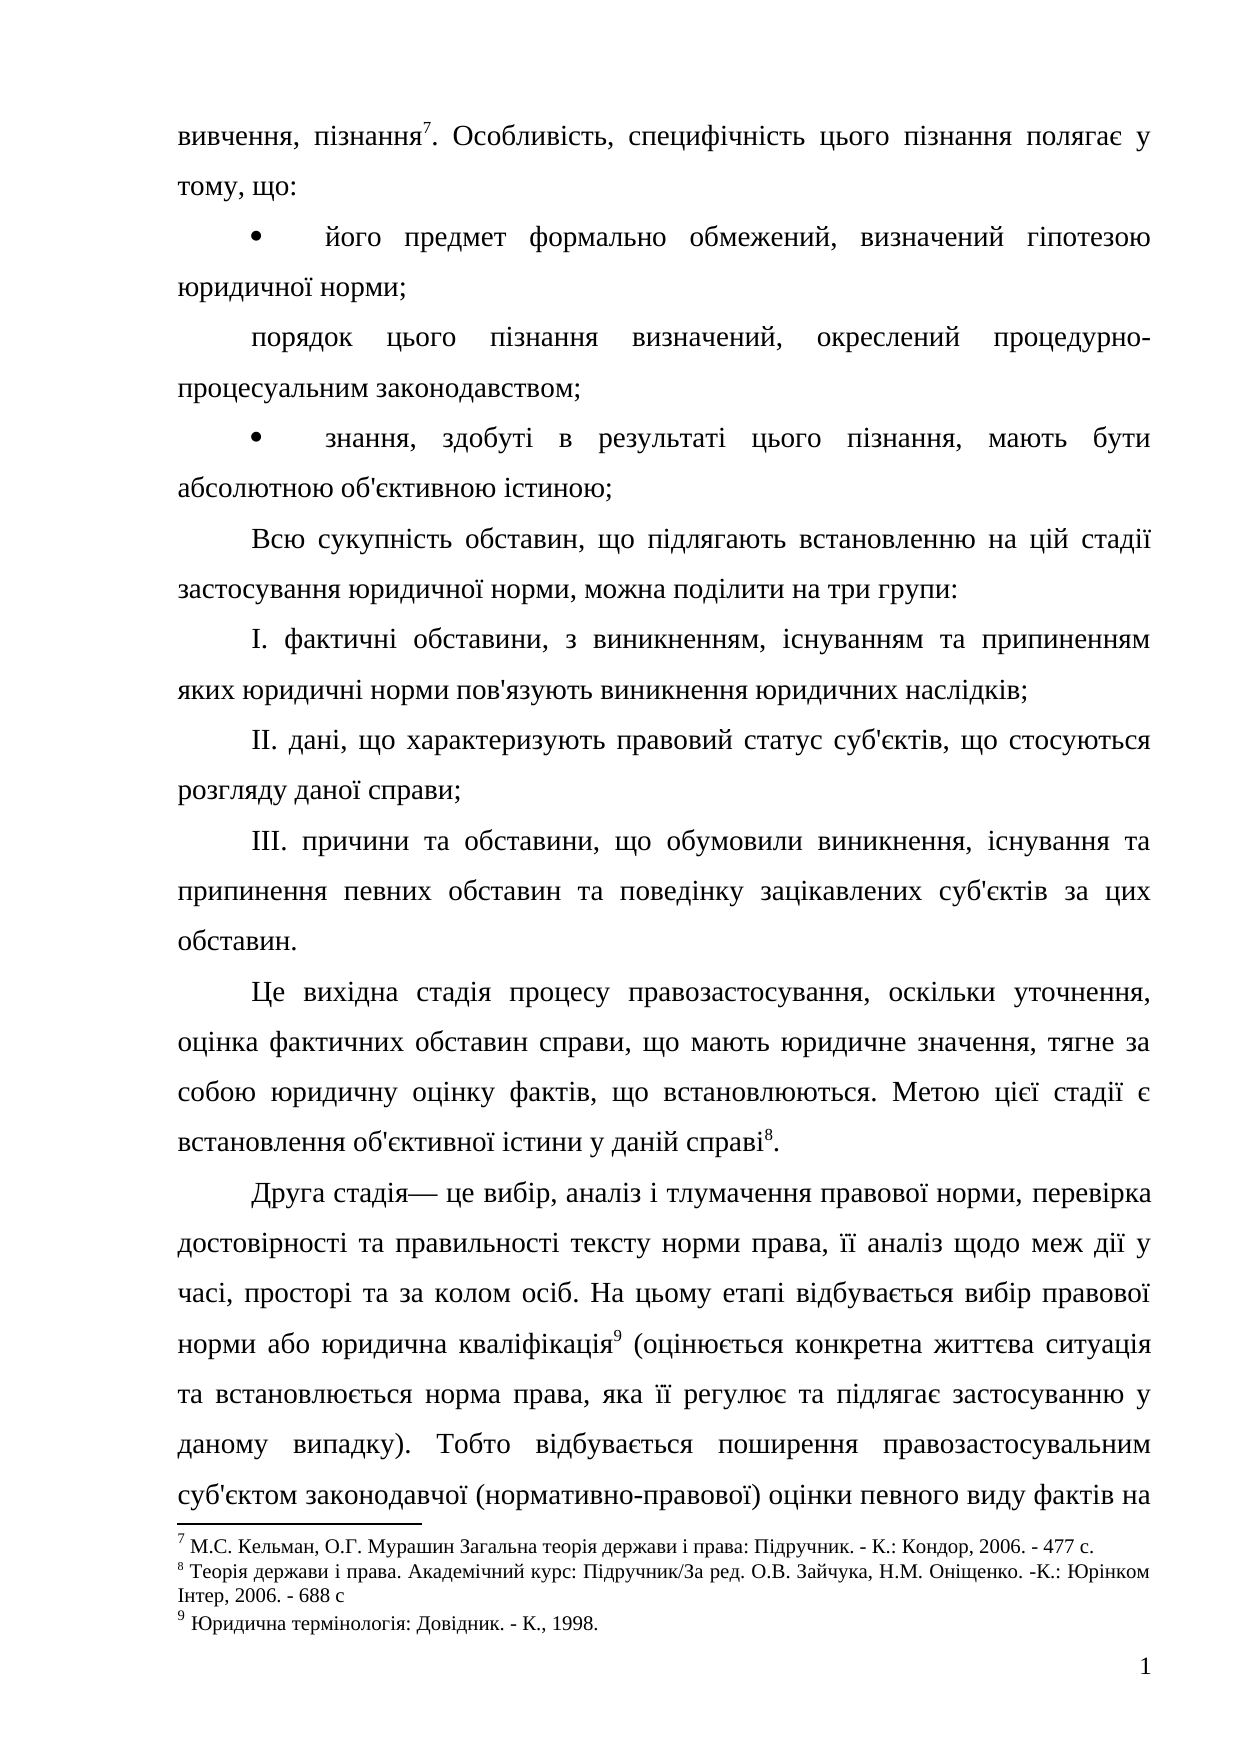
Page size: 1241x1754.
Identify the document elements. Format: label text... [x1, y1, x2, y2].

list знання, здобуті в результаті цього пізнання, мають бути абсолютною об'єктивною істиною; [177, 420, 1152, 504]
text I. фактичні обставини, з виникненням, існуванням та припиненням яких юридичні норми пов'язують виникнення юридичних наслідків; [177, 621, 1152, 705]
text Це вихідна стадія процесу правозастосування, оскільки уточнення, оцінка фактичних обставин справи, що мають юридичне значення, тягне за собою юридичну оцінку фактів, що встановлюються. Метою цієї стадії є встановлення об'єктивної істини у даній справі. [177, 974, 1152, 1158]
text Всю сукупність обставин, що підлягають встановленню на цій стадії застосування юридичної норми, можна поділити на три групи: [177, 521, 1152, 605]
text III. причини та обставини, що обумовили виникнення, існування та припинення певних обставин та поведінку зацікавлених суб'єктів за цих обставин. [177, 823, 1152, 957]
text II. дані, що характеризують правовий статус суб'єктів, що стосуються розгляду даної справи; [177, 722, 1152, 806]
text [177, 118, 1152, 202]
text порядок цього пізнання визначений, окреслений процедурно-процесуальним законодавством; [177, 319, 1152, 403]
list його предмет формально обмежений, визначений гіпотезою юридичної норми; [177, 219, 1152, 303]
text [177, 1175, 1152, 1510]
